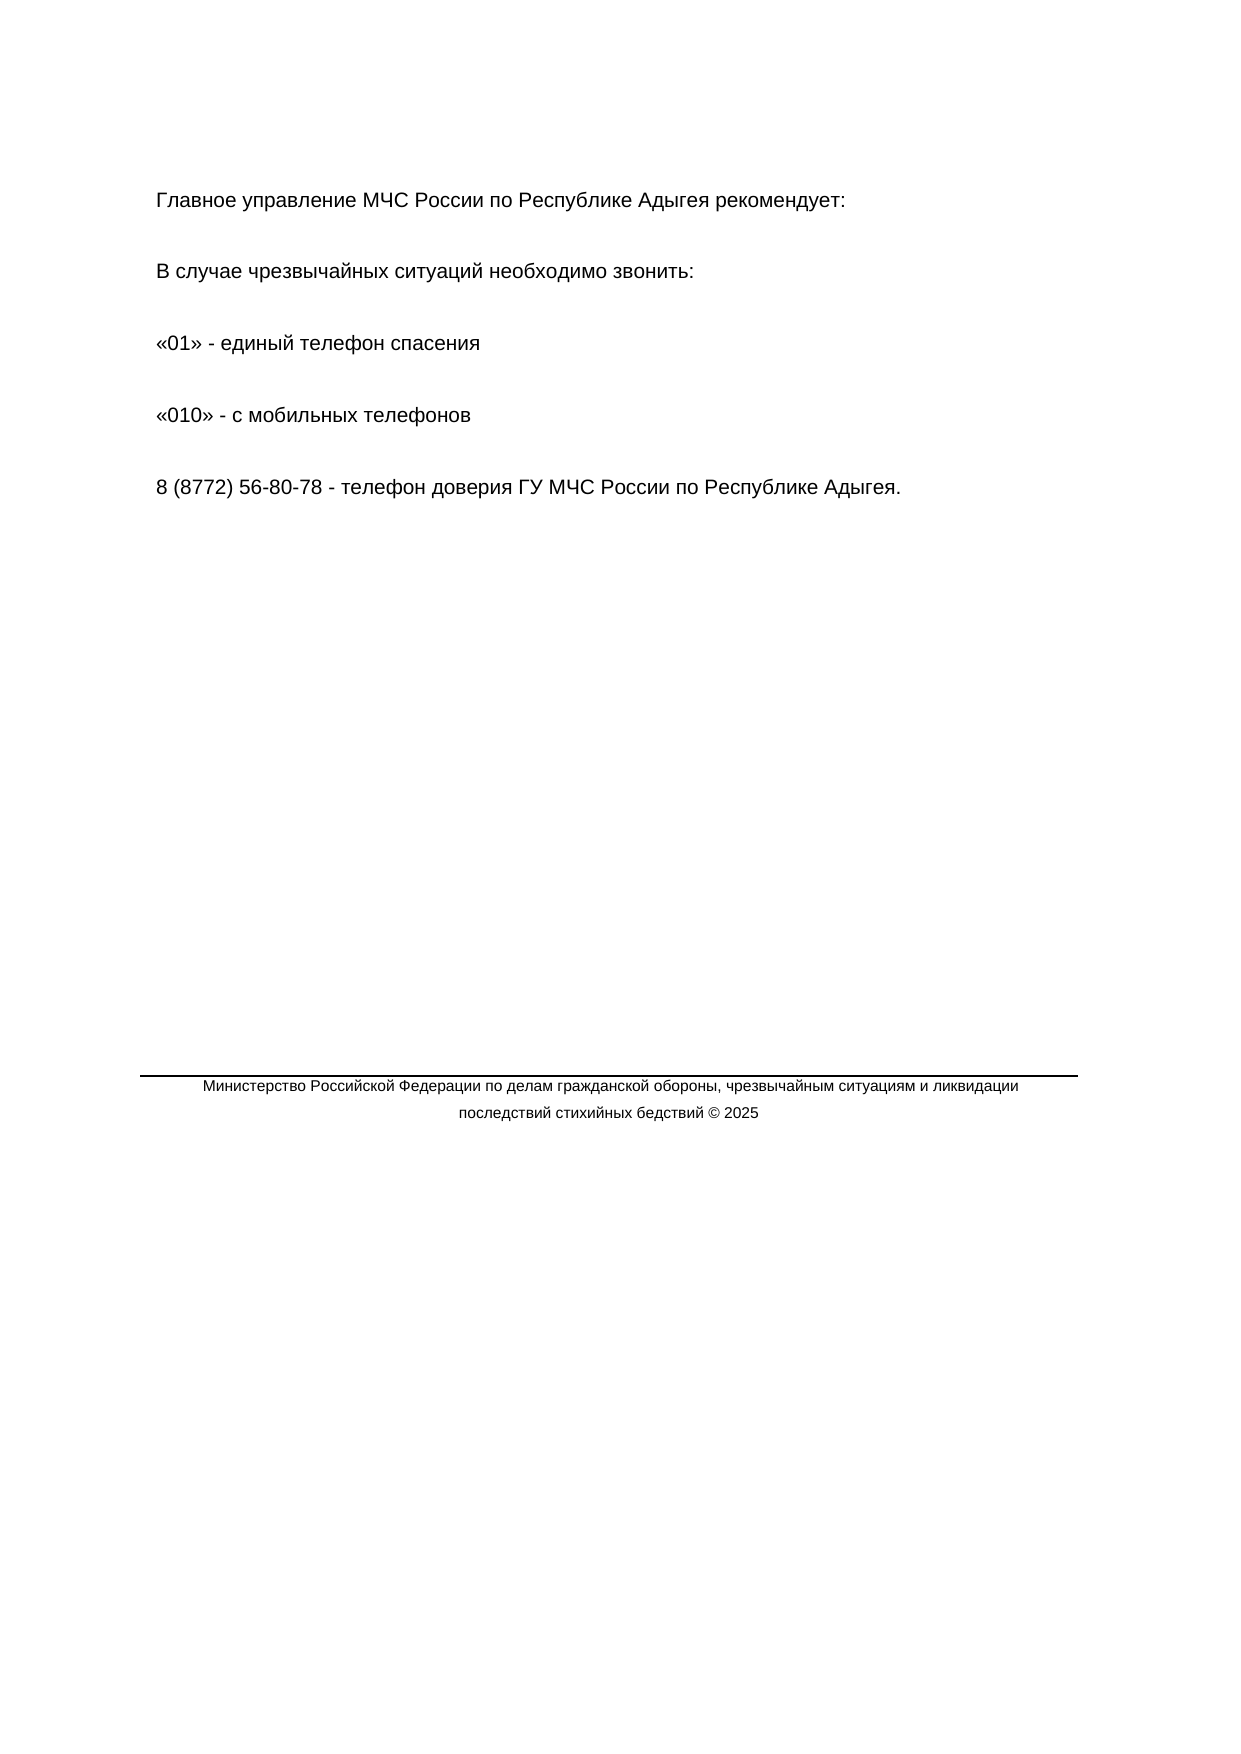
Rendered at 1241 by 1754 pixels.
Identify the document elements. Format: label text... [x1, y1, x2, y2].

table_cell Министерство Российской Федерации по делам гражданской обороны, чрезвычайным ситуациям и ликвидации последствий стихийных бедствий © 2025 [140, 1077, 1078, 1159]
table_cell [140, 150, 1078, 1075]
